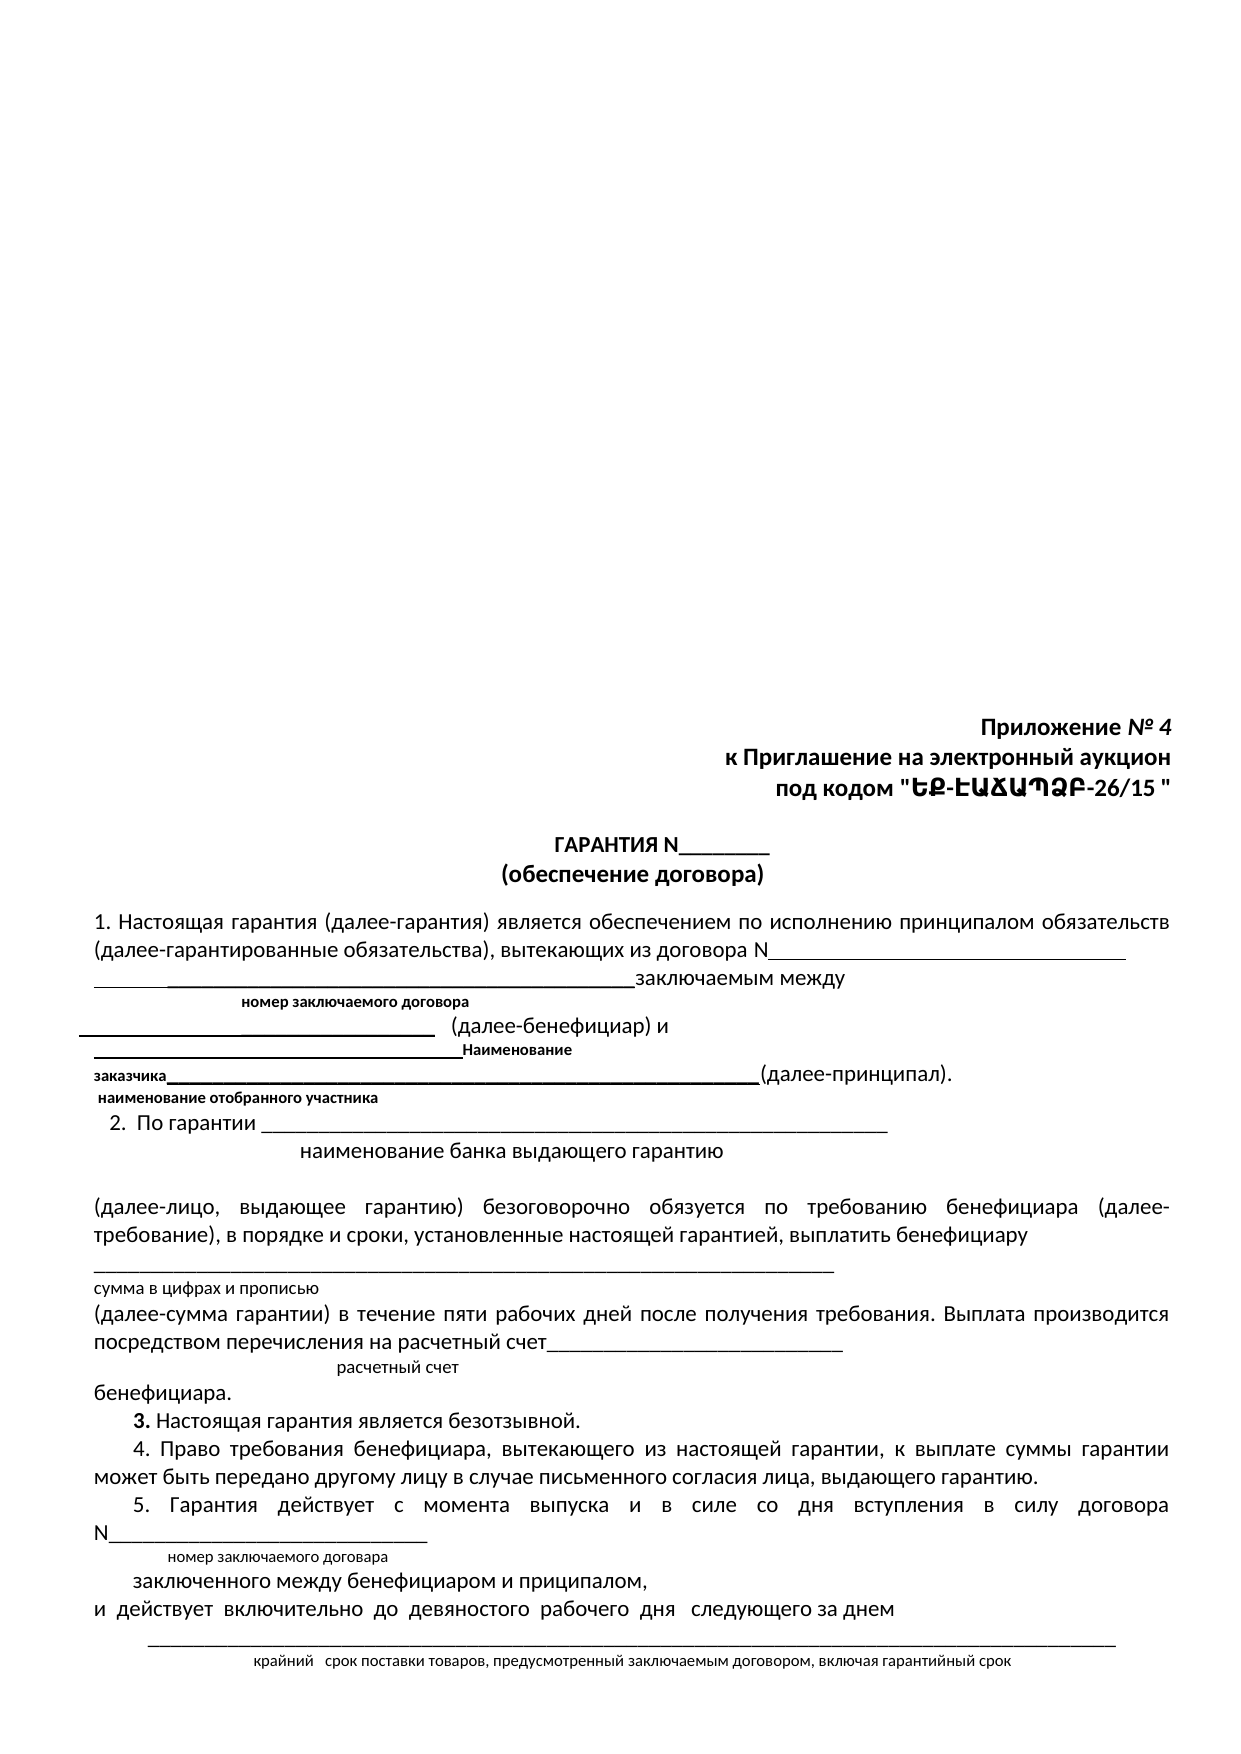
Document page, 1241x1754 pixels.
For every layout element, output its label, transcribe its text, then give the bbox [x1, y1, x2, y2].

text ГАРАНТИЯ N________ [94, 830, 1171, 858]
text (далее-лицо, выдающее гарантию) безоговорочно обязуется по требованию бенефициара (далее-требование), в порядке и сроки, установленные настоящей гарантией, выплатить бенефициару [94, 1192, 1171, 1248]
text 1. Настоящая гарантия (далее-гарантия) является обеспечением по исполнению принципалом обязательств (далее-гарантированные обязательства), вытекающих из договора N _________________________________________заключаемым между [94, 907, 1171, 991]
text и действует включительно до девяностого рабочего дня следующего за днем [94, 1594, 1171, 1622]
text 5. Гарантия действует с момента выпуска и в силе со дня вступления в силу договора N____________________________ [94, 1490, 1171, 1546]
text наименование банка выдающего гарантию [94, 1136, 1171, 1164]
text номер заключаемого договора [94, 991, 1171, 1011]
text номер заключаемого договара [94, 1546, 1171, 1566]
text крайний срок поставки товаров, предусмотренный заключаемым договором, включая гарантийный срок [94, 1650, 1171, 1671]
text под кодом "ԵՔ-ԷԱՃԱՊՁԲ-26/15 " [94, 772, 1171, 802]
text (далее-сумма гарантии) в течение пяти рабочих дней после получения требования. Выплата производится посредством перечисления на расчетный счет__________________________ [94, 1299, 1171, 1355]
text наименование отобранного участника [79, 1087, 1171, 1108]
text _________________________________________________________________ [94, 1248, 1171, 1276]
text заключенного между бенефициаром и приципалом, [94, 1566, 1171, 1594]
text бенефициара. [94, 1378, 1171, 1406]
text 3. Настоящая гарантия является безотзывной. [94, 1406, 1171, 1434]
text Наименование заказчика____________________________________________________(далее-принципал). [94, 1039, 1171, 1087]
text _____________________________________________________________________________________ [94, 1622, 1171, 1650]
text 4. Право требования бенефициара, вытекающего из настоящей гарантии, к выплате суммы гарантии может быть передано другому лицу в случае письменного согласия лица, выдающего гарантию. [94, 1434, 1171, 1490]
text _________________ (далее-бенефициар) и [79, 1011, 1171, 1039]
text Приложение № 4 [94, 711, 1171, 741]
text к Приглашение на электронный аукцион [94, 741, 1171, 772]
text сумма в цифрах и прописью [94, 1276, 1171, 1299]
text 2. По гарантии _______________________________________________________ [94, 1108, 1171, 1136]
text (обеспечение договора) [153, 858, 1112, 889]
text расчетный счет [94, 1355, 1171, 1378]
